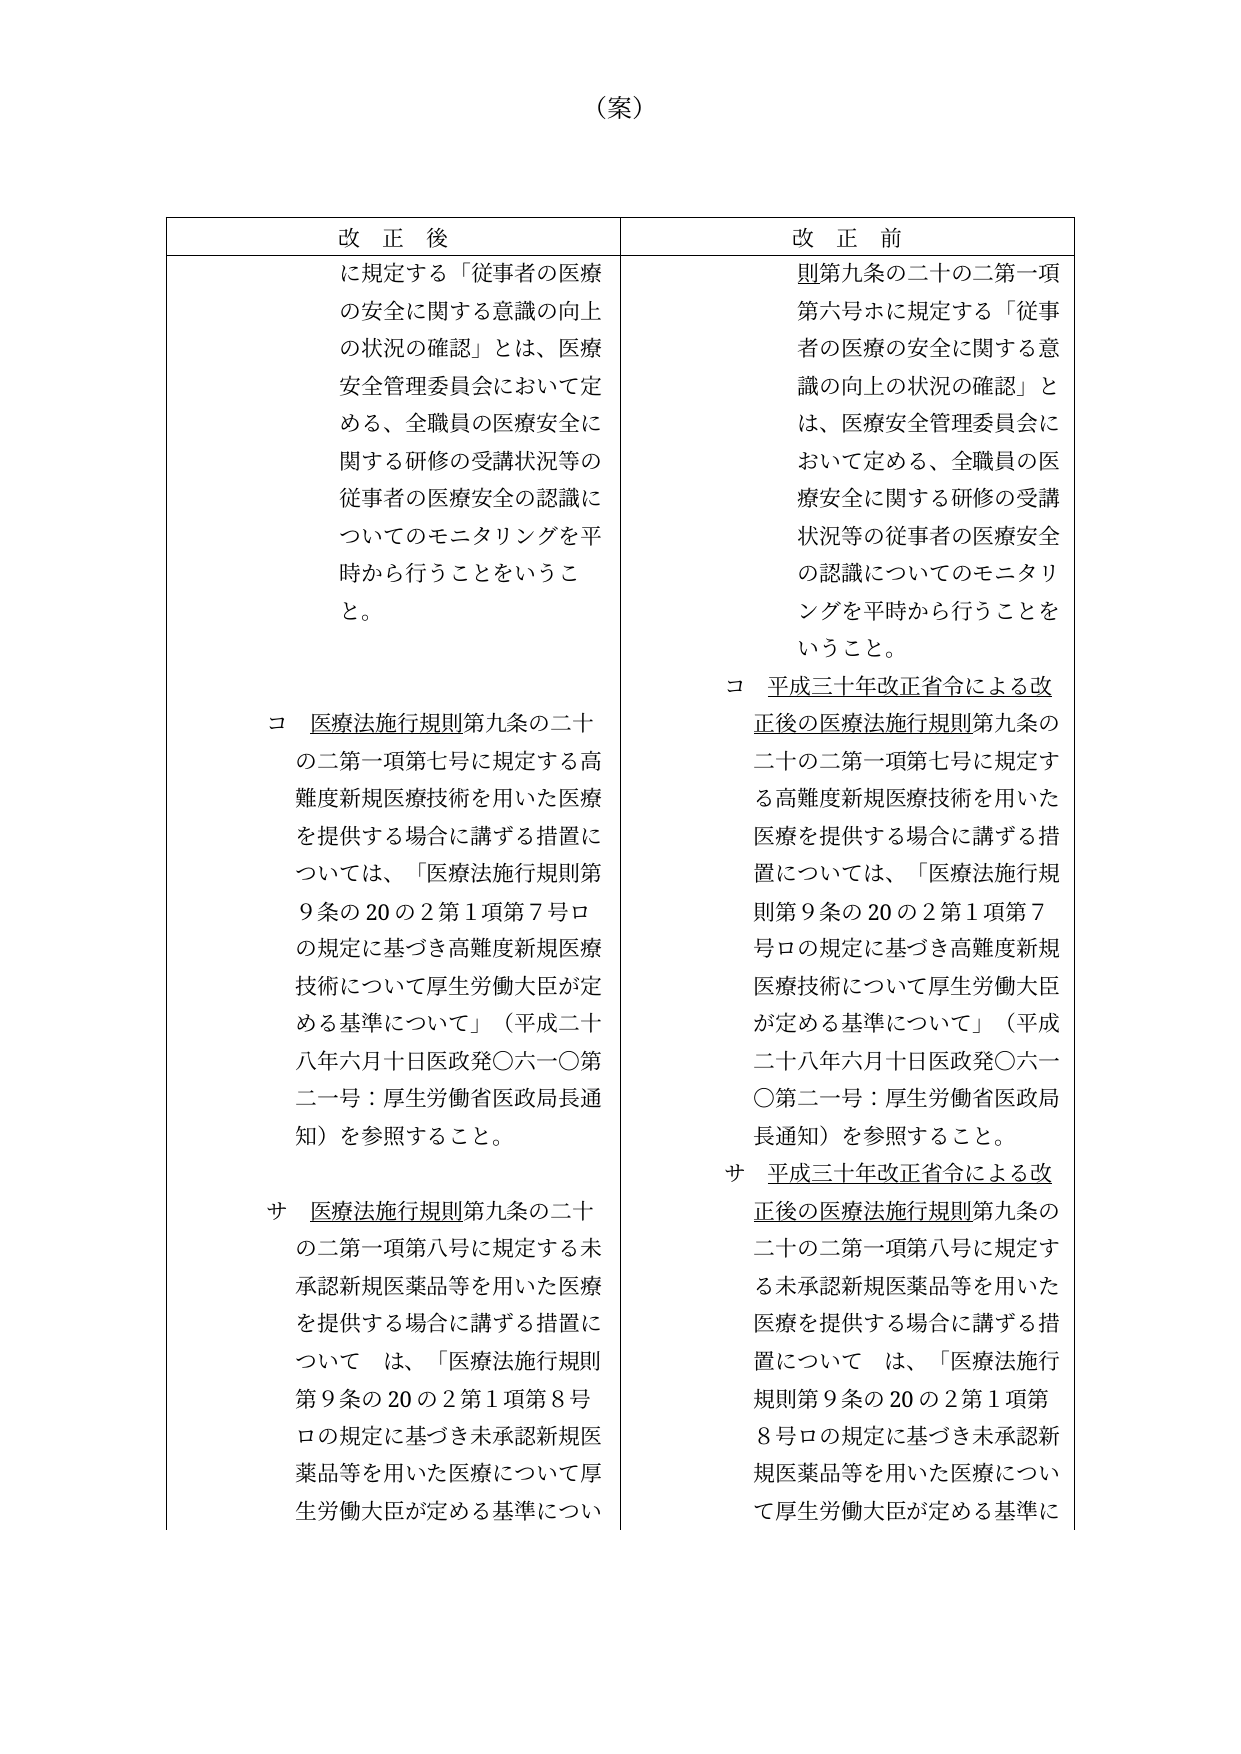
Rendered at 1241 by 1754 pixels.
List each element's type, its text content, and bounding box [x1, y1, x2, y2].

table_header 改 正 前 [621, 218, 1074, 255]
table_header 改 正 後 [167, 218, 620, 255]
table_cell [621, 256, 1074, 1530]
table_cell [167, 256, 620, 1530]
